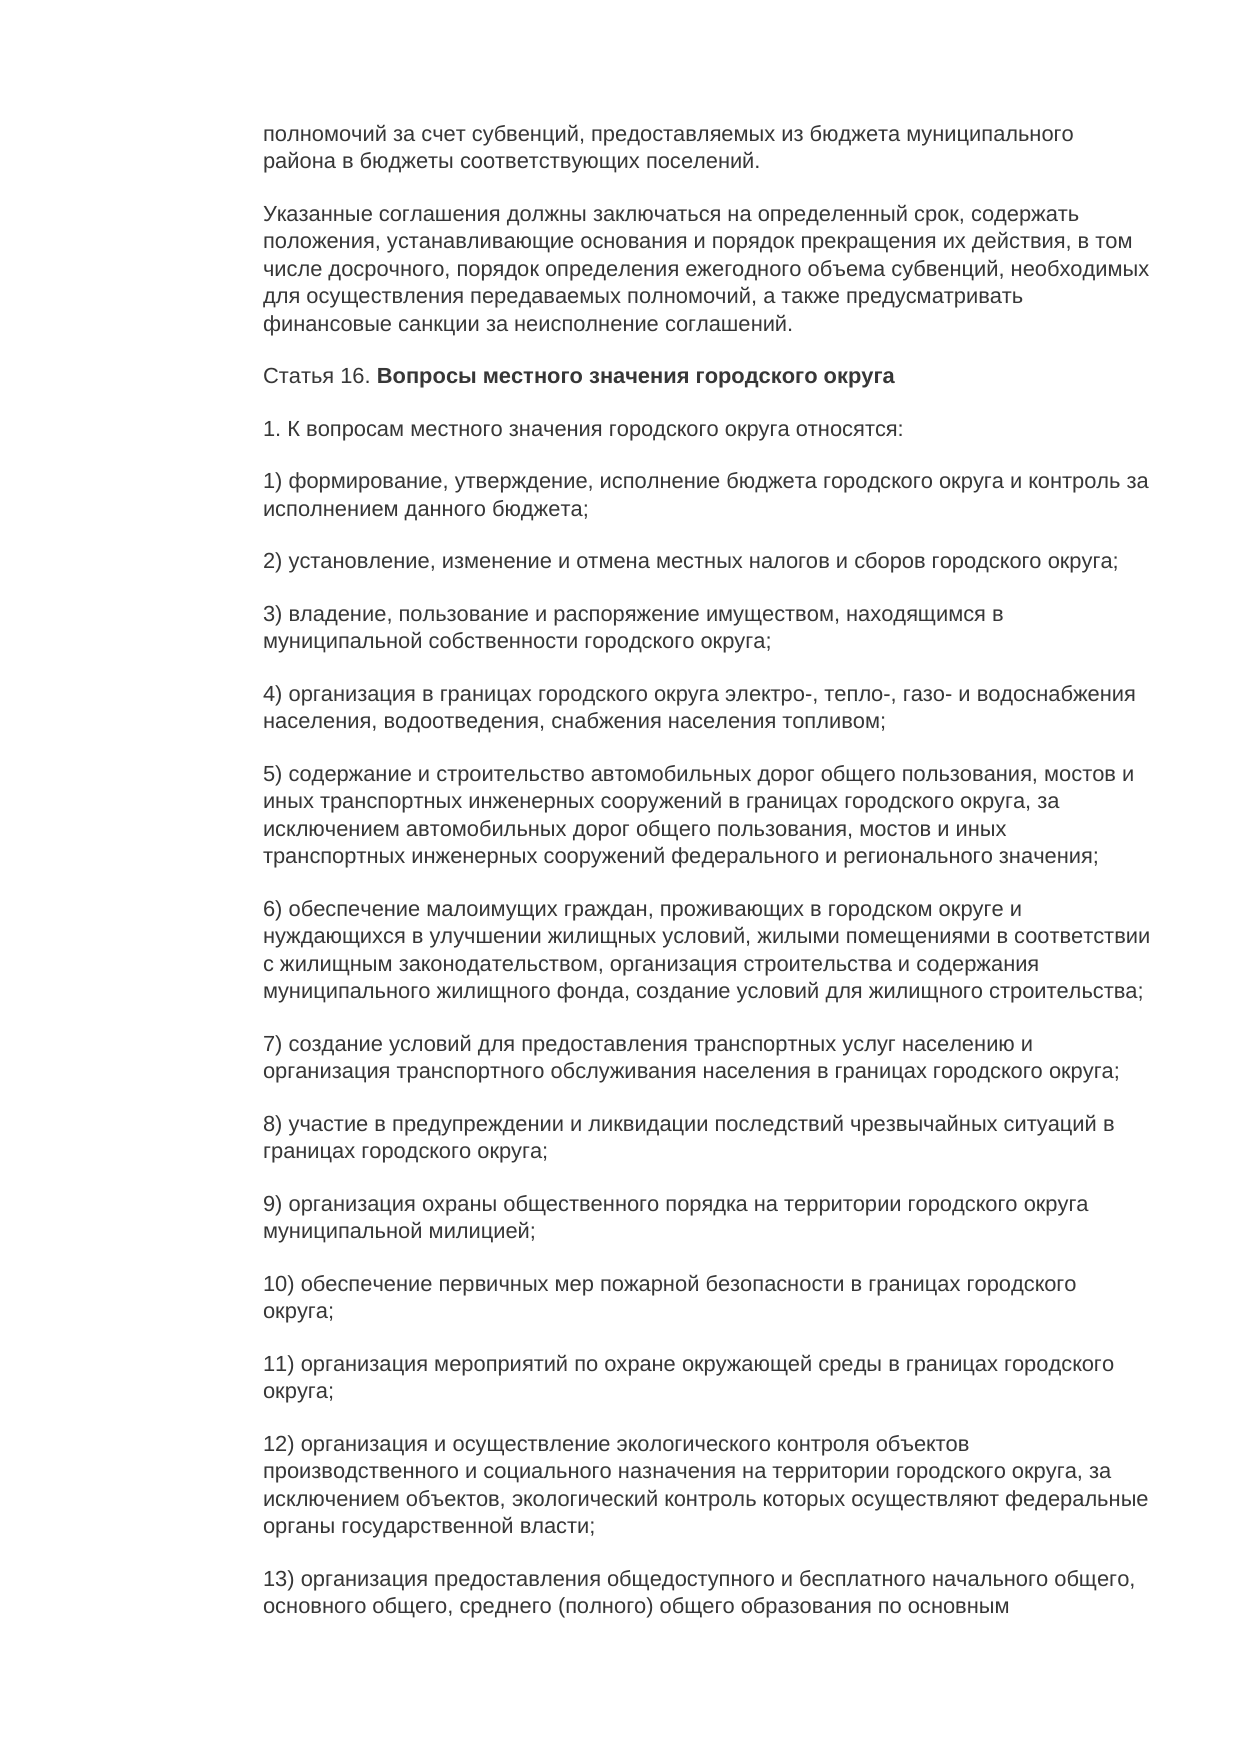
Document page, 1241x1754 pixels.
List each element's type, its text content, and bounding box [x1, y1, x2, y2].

text 12) организация и осуществление экологического контроля объектов производственного и социального назначения на территории городского округа, за исключением объектов, экологический контроль которых осуществляют федеральные органы государственной власти; [263, 1428, 1152, 1538]
text 8) участие в предупреждении и ликвидации последствий чрезвычайных ситуаций в границах городского округа; [263, 1108, 1152, 1163]
text Статья 16. Вопросы местного значения городского округа [263, 361, 1152, 388]
text 5) содержание и строительство автомобильных дорог общего пользования, мостов и иных транспортных инженерных сооружений в границах городского округа, за исключением автомобильных дорог общего пользования, мостов и иных транспортных инженерных сооружений федерального и регионального значения; [263, 758, 1152, 868]
text 2) установление, изменение и отмена местных налогов и сборов городского округа; [263, 546, 1152, 573]
text Указанные соглашения должны заключаться на определенный срок, содержать положения, устанавливающие основания и порядок прекращения их действия, в том числе досрочного, порядок определения ежегодного объема субвенций, необходимых для осуществления передаваемых полномочий, а также предусматривать финансовые санкции за неисполнение соглашений. [263, 198, 1152, 336]
text 3) владение, пользование и распоряжение имуществом, находящимся в муниципальной собственности городского округа; [263, 598, 1152, 653]
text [263, 1563, 1152, 1618]
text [263, 118, 1152, 173]
text 7) создание условий для предоставления транспортных услуг населению и организация транспортного обслуживания населения в границах городского округа; [263, 1028, 1152, 1083]
text 9) организация охраны общественного порядка на территории городского округа муниципальной милицией; [263, 1188, 1152, 1243]
text 1. К вопросам местного значения городского округа относятся: [263, 413, 1152, 441]
text 11) организация мероприятий по охране окружающей среды в границах городского округа; [263, 1348, 1152, 1403]
text 1) формирование, утверждение, исполнение бюджета городского округа и контроль за исполнением данного бюджета; [263, 466, 1152, 521]
text 6) обеспечение малоимущих граждан, проживающих в городском округе и нуждающихся в улучшении жилищных условий, жилыми помещениями в соответствии с жилищным законодательством, организация строительства и содержания муниципального жилищного фонда, создание условий для жилищного строительства; [263, 893, 1152, 1003]
text 10) обеспечение первичных мер пожарной безопасности в границах городского округа; [263, 1268, 1152, 1323]
text 4) организация в границах городского округа электро-, тепло-, газо- и водоснабжения населения, водоотведения, снабжения населения топливом; [263, 678, 1152, 733]
